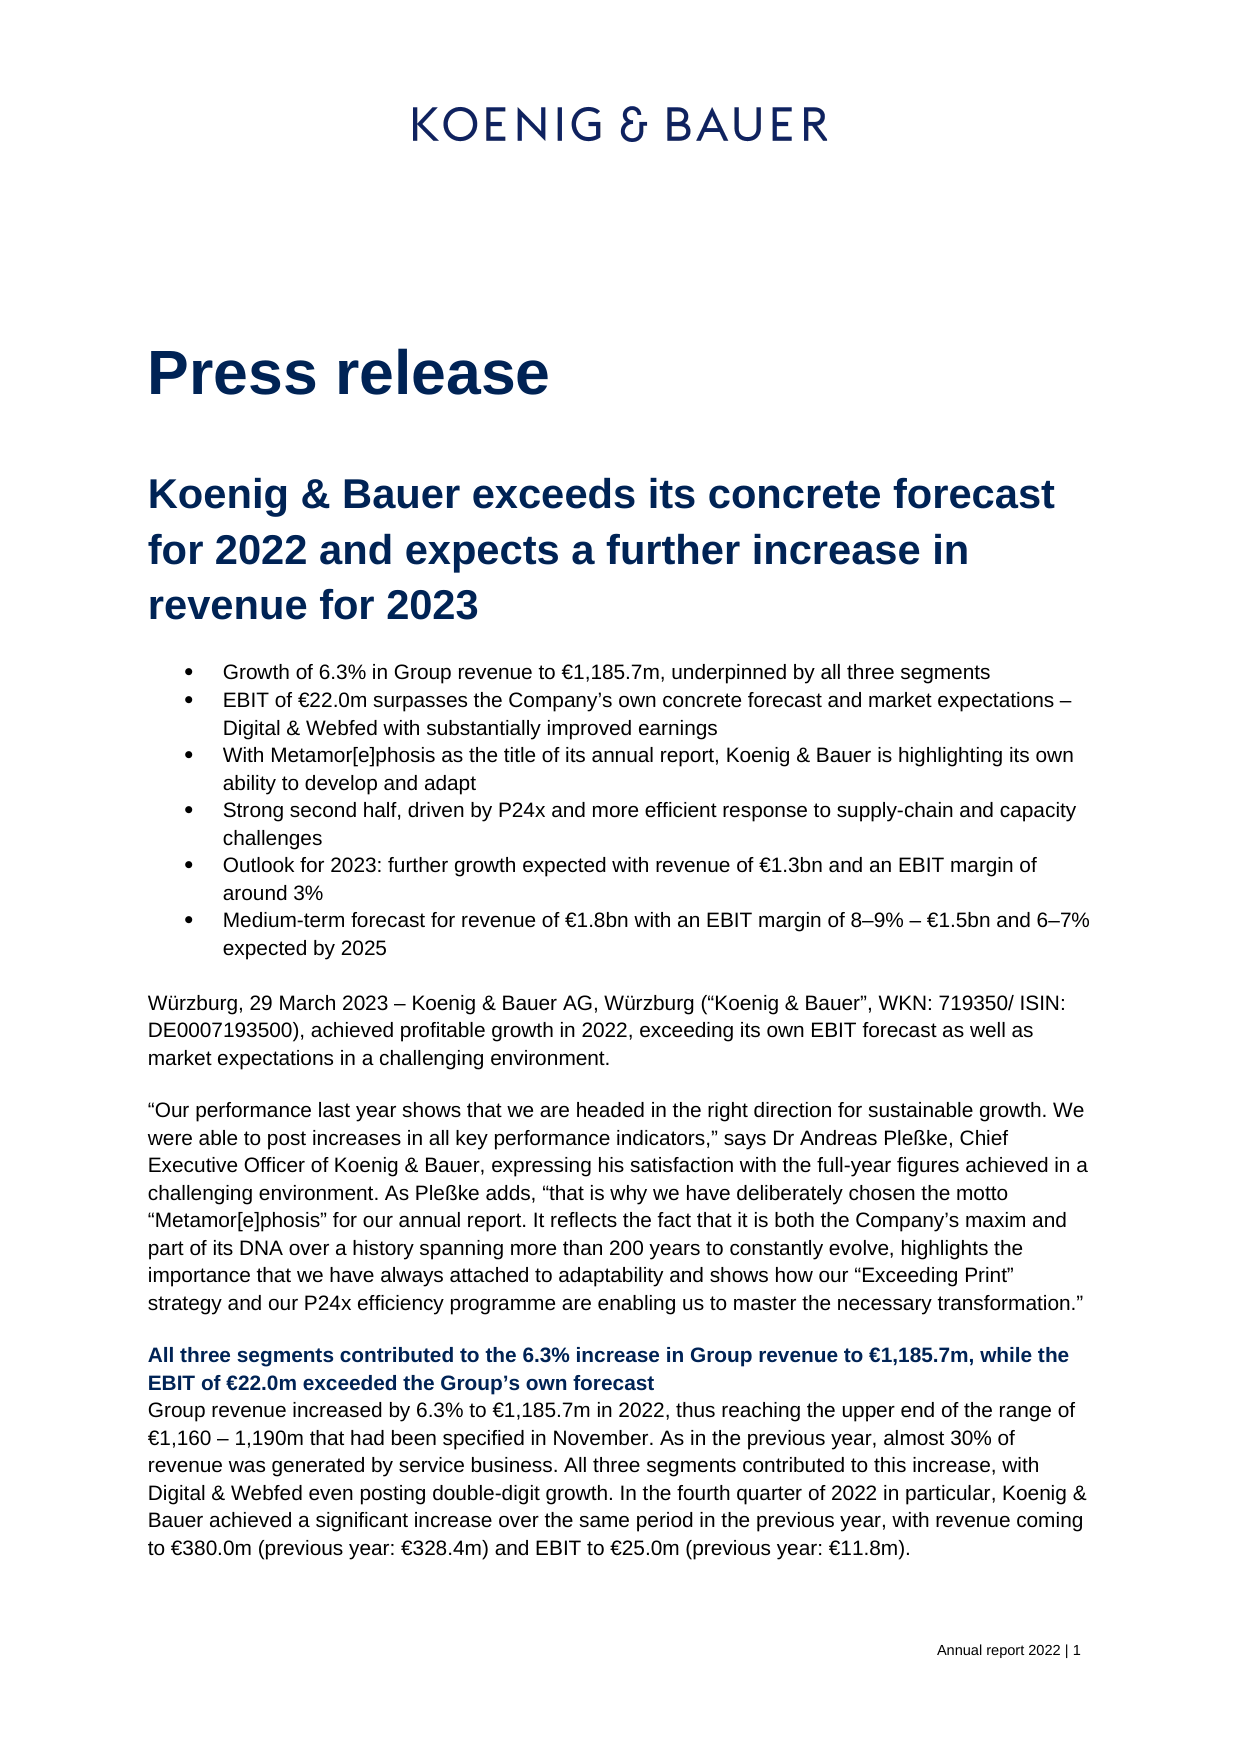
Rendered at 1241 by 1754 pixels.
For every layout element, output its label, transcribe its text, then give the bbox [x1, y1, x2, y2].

subtitle Strong second half, driven by P24x and more efficient response to supply-chain and capacity challenges [185, 798, 1092, 849]
text Koenig & Bauer exceeds its concrete forecast for 2022 and expects a further increase in revenue for 2023 [148, 470, 1092, 628]
subtitle Outlook for 2023: further growth expected with revenue of €1.3bn and an EBIT margin of around 3% [185, 853, 1092, 905]
subtitle Growth of 6.3% in Group revenue to €1,185.7m, underpinned by all three segments [185, 660, 1092, 684]
subtitle EBIT of €22.0m surpasses the Company’s own concrete forecast and market expectations – Digital & Webfed with substantially improved earnings [185, 688, 1092, 739]
picture [413, 106, 828, 142]
text Group revenue increased by 6.3% to €1,185.7m in 2022, thus reaching the upper end of the range of €1,160 – 1,190m that had been specified in November. As in the previous year, almost 30% of revenue was generated by service business. All three segments contributed to this increase, with Digital & Webfed even posting double-digit growth. In the fourth quarter of 2022 in particular, Koenig & Bauer achieved a significant increase over the same period in the previous year, with revenue coming to €380.0m (previous year: €328.4m) and EBIT to €25.0m (previous year: €11.8m). [148, 1398, 1092, 1560]
subtitle Medium-term forecast for revenue of €1.8bn with an EBIT margin of 8–9% – €1.5bn and 6–7% expected by 2025 [185, 908, 1092, 960]
subtitle With Metamor[e]phosis as the title of its annual report, Koenig & Bauer is highlighting its own ability to develop and adapt [185, 743, 1092, 794]
subtitle All three segments contributed to the 6.3% increase in Group revenue to €1,185.7m, while the EBIT of €22.0m exceeded the Group’s own forecast [148, 1343, 1092, 1395]
title Press release [148, 336, 1092, 407]
text “Our performance last year shows that we are headed in the right direction for sustainable growth. We were able to post increases in all key performance indicators,” says Dr Andreas Pleßke, Chief Executive Officer of Koenig & Bauer, expressing his satisfaction with the full-year figures achieved in a challenging environment. As Pleßke adds, “that is why we have deliberately chosen the motto “Metamor[e]phosis” for our annual report. It reflects the fact that it is both the Company’s maxim and part of its DNA over a history spanning more than 200 years to constantly evolve, highlights the importance that we have always attached to adaptability and shows how our “Exceeding Print” strategy and our P24x efficiency programme are enabling us to master the necessary transformation.” [148, 1098, 1092, 1315]
text Würzburg, 29 March 2023 – Koenig & Bauer AG, Würzburg (“Koenig & Bauer”, WKN: 719350/ ISIN: DE0007193500), achieved profitable growth in 2022, exceeding its own EBIT forecast as well as market expectations in a challenging environment. [148, 991, 1092, 1070]
